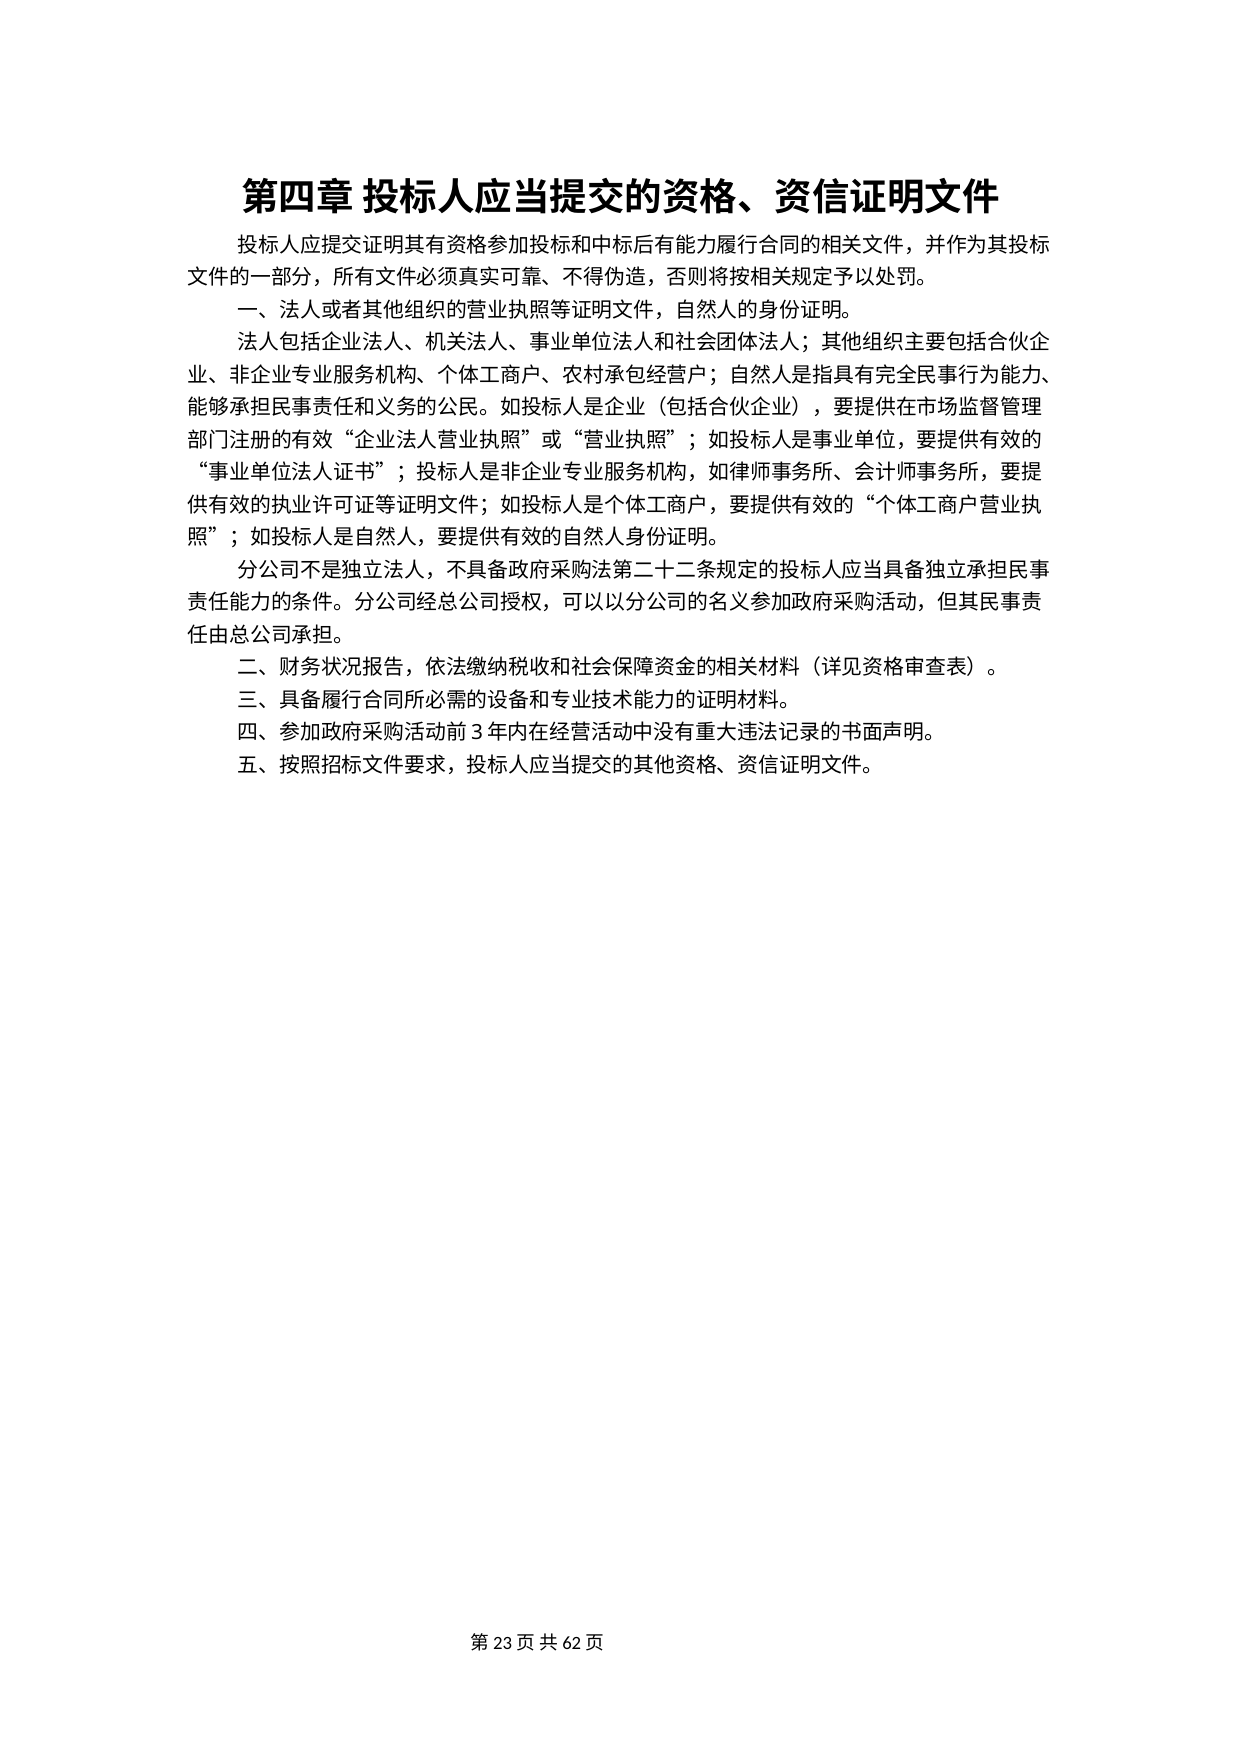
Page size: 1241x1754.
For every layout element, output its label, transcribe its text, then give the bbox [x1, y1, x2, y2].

text 五、按照招标文件要求，投标人应当提交的其他资格、资信证明文件。 [187, 747, 1053, 779]
text 法人包括企业法人、机关法人、事业单位法人和社会团体法人；其他组织主要包括合伙企业、非企业专业服务机构、个体工商户、农村承包经营户；自然人是指具有完全民事行为能力、能够承担民事责任和义务的公民。如投标人是企业（包括合伙企业），要提供在市场监督管理部门注册的有效“企业法人营业执照”或“营业执照”；如投标人是事业单位，要提供有效的“事业单位法人证书”；投标人是非企业专业服务机构，如律师事务所、会计师事务所，要提供有效的执业许可证等证明文件；如投标人是个体工商户，要提供有效的“个体工商户营业执照”；如投标人是自然人，要提供有效的自然人身份证明。 [187, 324, 1053, 552]
text 四、参加政府采购活动前3年内在经营活动中没有重大违法记录的书面声明。 [187, 714, 1053, 747]
text 三、具备履行合同所必需的设备和专业技术能力的证明材料。 [187, 682, 1053, 714]
text 第四章 投标人应当提交的资格、资信证明文件 [187, 162, 1053, 227]
text 二、财务状况报告，依法缴纳税收和社会保障资金的相关材料（详见资格审查表）。 [187, 649, 1053, 682]
text 投标人应提交证明其有资格参加投标和中标后有能力履行合同的相关文件，并作为其投标文件的一部分，所有文件必须真实可靠、不得伪造，否则将按相关规定予以处罚。 [187, 227, 1053, 292]
text 一、法人或者其他组织的营业执照等证明文件，自然人的身份证明。 [187, 292, 1053, 324]
text 分公司不是独立法人，不具备政府采购法第二十二条规定的投标人应当具备独立承担民事责任能力的条件。分公司经总公司授权，可以以分公司的名义参加政府采购活动，但其民事责任由总公司承担。 [187, 552, 1053, 649]
